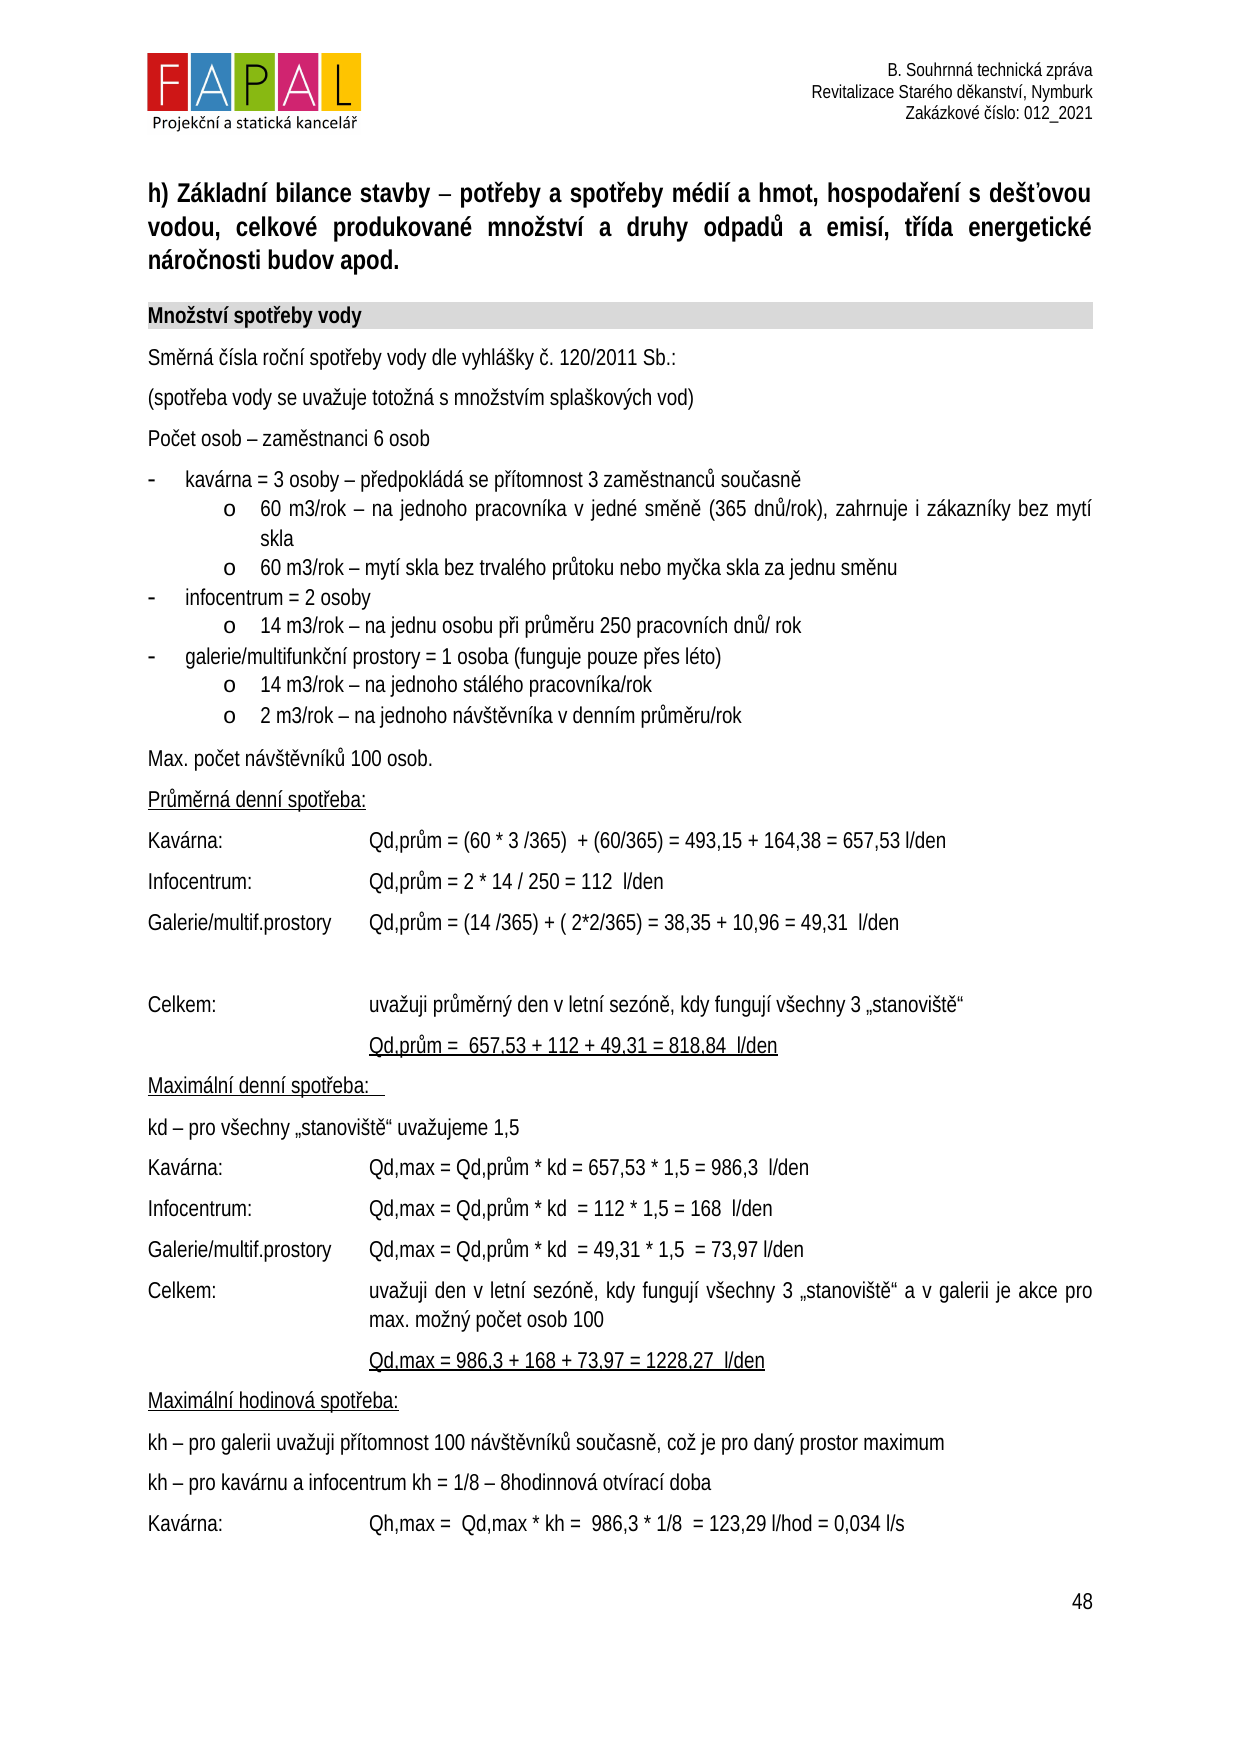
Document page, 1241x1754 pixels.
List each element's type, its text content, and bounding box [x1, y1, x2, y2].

list 14 m3/rok – na jednu osobu při průměru 250 pracovních dnů/ rok [223, 612, 1093, 641]
text Qd,prům = 657,53 + 112 + 49,31 = 818,84 l/den [148, 1032, 1093, 1058]
text Směrná čísla roční spotřeby vody dle vyhlášky č. 120/2011 Sb.: [148, 343, 1093, 370]
list infocentrum = 2 osoby [148, 584, 1093, 610]
picture [147, 53, 362, 135]
subtitle h) Základní bilance stavby – potřeby a spotřeby médií a hmot, hospodaření s dešťovou vodou, celkové produkované množství a druhy odpadů a emisí, třída energetické náročnosti budov apod. [148, 177, 1093, 275]
list 2 m3/rok – na jednoho návštěvníka v denním průměru/rok [223, 702, 1093, 730]
text Celkem: uvažuji průměrný den v letní sezóně, kdy fungují všechny 3 „stanoviště“ [148, 991, 1093, 1017]
text Množství spotřeby vody [148, 302, 1093, 329]
text Maximální denní spotřeba: [148, 1072, 1093, 1099]
text Galerie/multif.prostory Qd,prům = (14 /365) + ( 2*2/365) = 38,35 + 10,96 = 49,31 l/den [148, 909, 1093, 935]
text Průměrná denní spotřeba: [148, 786, 1093, 812]
list 14 m3/rok – na jednoho stálého pracovníka/rok [223, 671, 1093, 700]
text Kavárna: Qd,prům = (60 * 3 /365) + (60/365) = 493,15 + 164,38 = 657,53 l/den [148, 827, 1093, 853]
text Kavárna: Qh,max = Qd,max * kh = 986,3 * 1/8 = 123,29 l/hod = 0,034 l/s [148, 1510, 1093, 1537]
text kd – pro všechny „stanoviště“ uvažujeme 1,5 [148, 1113, 1093, 1140]
list galerie/multifunkční prostory = 1 osoba (funguje pouze přes léto) [148, 643, 1093, 669]
text Infocentrum: Qd,prům = 2 * 14 / 250 = 112 l/den [148, 868, 1093, 894]
text Galerie/multif.prostory Qd,max = Qd,prům * kd = 49,31 * 1,5 = 73,97 l/den [148, 1236, 1093, 1263]
text (spotřeba vody se uvažuje totožná s množstvím splaškových vod) [148, 384, 1093, 411]
text Qd,max = 986,3 + 168 + 73,97 = 1228,27 l/den [148, 1347, 1093, 1373]
text Infocentrum: Qd,max = Qd,prům * kd = 112 * 1,5 = 168 l/den [148, 1195, 1093, 1222]
text Maximální hodinová spotřeba: [148, 1387, 1093, 1414]
text Počet osob – zaměstnanci 6 osob [148, 425, 1093, 452]
list kavárna = 3 osoby – předpokládá se přítomnost 3 zaměstnanců současně [148, 466, 1093, 493]
text Celkem: uvažuji den v letní sezóně, kdy fungují všechny 3 „stanoviště“ a v galerii je akce pro max. možný počet osob 100 [148, 1277, 1093, 1332]
text kh – pro galerii uvažuji přítomnost 100 návštěvníků současně, což je pro daný prostor maximum [148, 1428, 1093, 1455]
list 60 m3/rok – na jednoho pracovníka v jedné směně (365 dnů/rok), zahrnuje i zákazníky bez mytí skla [223, 495, 1093, 551]
text Kavárna: Qd,max = Qd,prům * kd = 657,53 * 1,5 = 986,3 l/den [148, 1154, 1093, 1181]
text kh – pro kavárnu a infocentrum kh = 1/8 – 8hodinnová otvírací doba [148, 1469, 1093, 1496]
text Max. počet návštěvníků 100 osob. [148, 745, 1093, 771]
list 60 m3/rok – mytí skla bez trvalého průtoku nebo myčka skla za jednu směnu [223, 553, 1093, 582]
